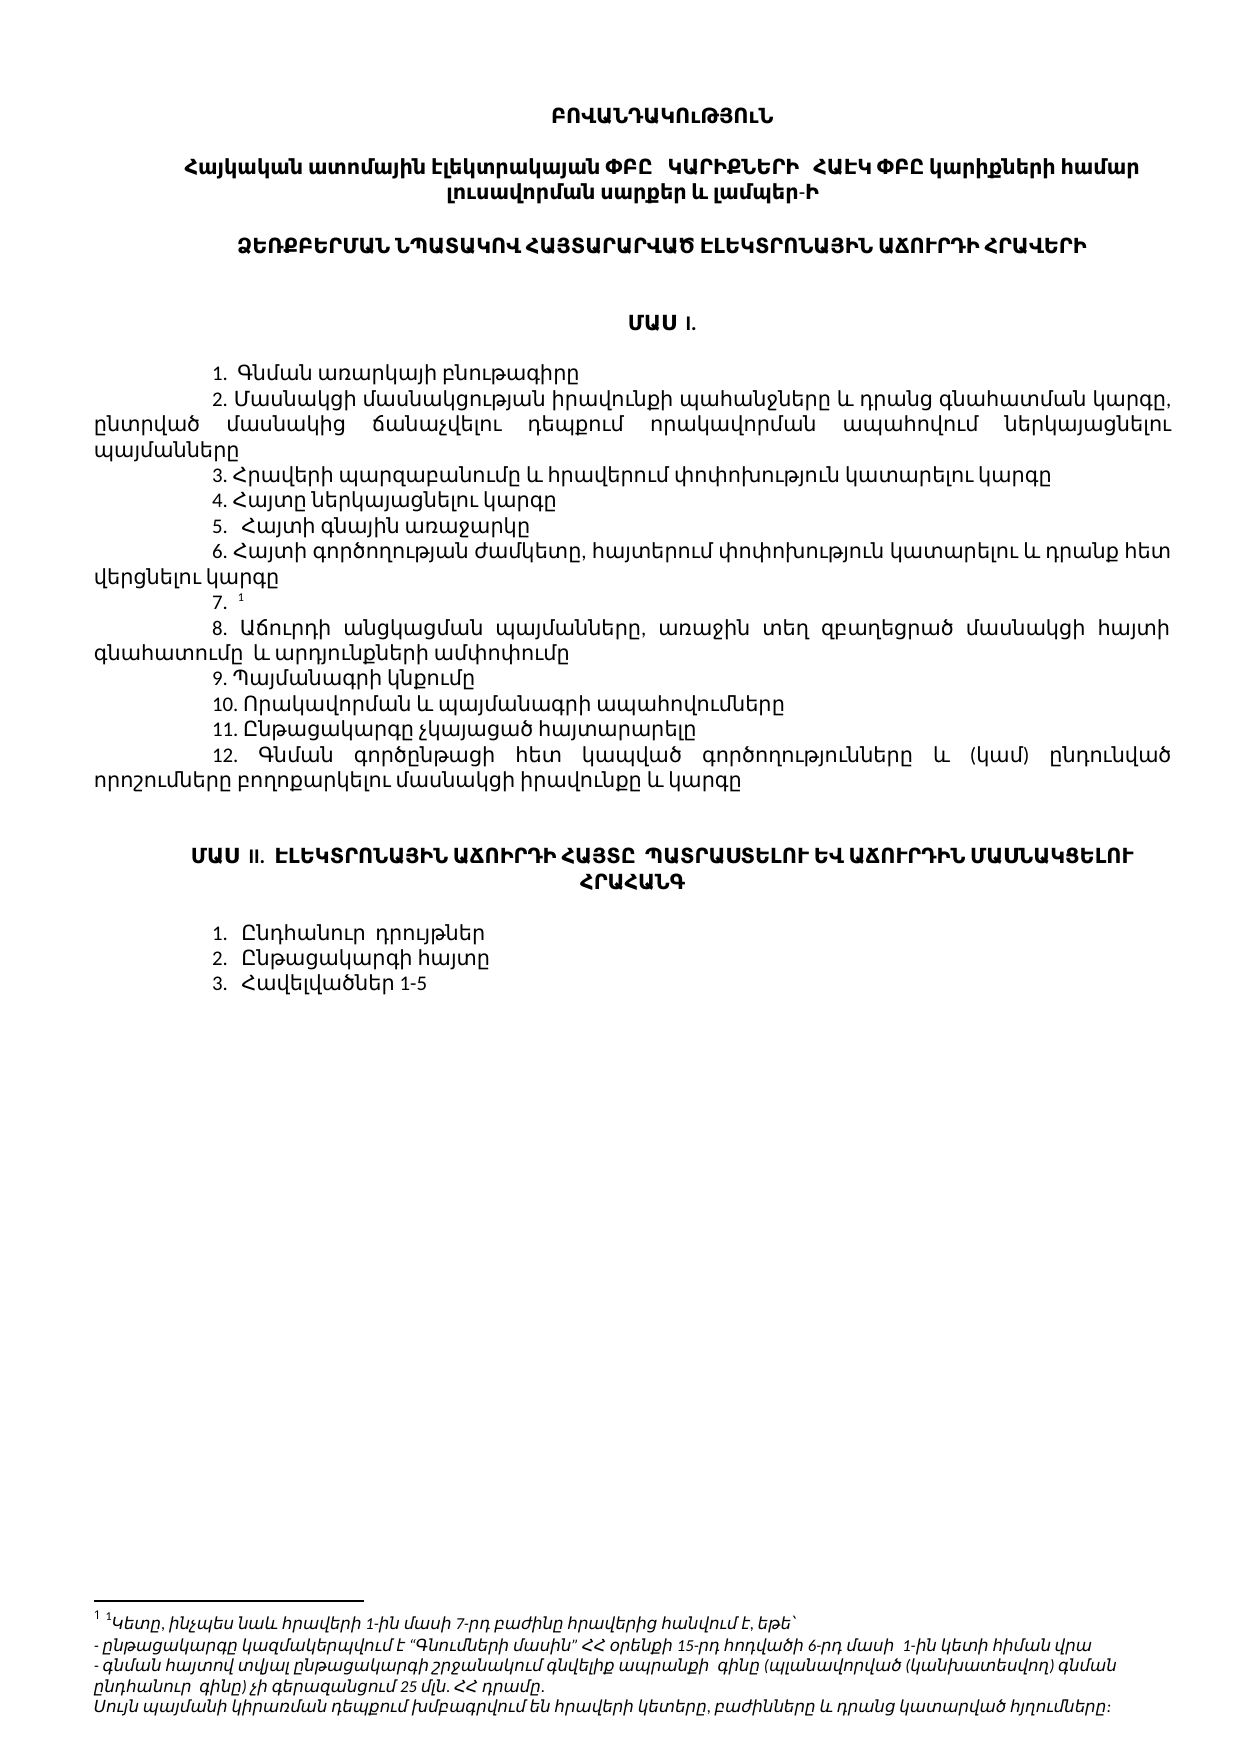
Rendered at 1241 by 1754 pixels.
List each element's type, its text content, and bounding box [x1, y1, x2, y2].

text 1. Գնման առարկայի բնութագիրը [94, 361, 1171, 386]
text 8. Աճուրդի անցկացման պայմանները, առաջին տեղ զբաղեցրած մասնակցի հայտի գնահատումը և արդյունքների ամփոփումը [94, 615, 1171, 666]
text ՁԵՌՔԲԵՐՄԱՆ ՆՊԱՏԱԿՈՎ ՀԱՅՏԱՐԱՐՎԱԾ ԷԼԵԿՏՐՈՆԱՅԻՆ ԱՃՈՒՐԴԻ ՀՐԱՎԵՐԻ [94, 233, 1171, 259]
text 4. Հայտը ներկայացնելու կարգը [94, 488, 1171, 513]
text 10. Որակավորման և պայմանագրի ապահովումները [94, 691, 1171, 716]
text Հայկական ատոմային էլեկտրակայան ՓԲԸ ԿԱՐԻՔՆԵՐԻ ՀԱԷԿ ՓԲԸ կարիքների համար լուսավորման սարքեր և լամպեր-Ի [94, 154, 1171, 205]
text 3. Հավելվածներ 1-5 [94, 971, 1171, 996]
text 2. Ընթացակարգի հայտը [94, 945, 1171, 971]
text 12. Գնման գործընթացի հետ կապված գործողությունները և (կամ) ընդունված որոշումները բողոքարկելու մասնակցի իրավունքը և կարգը [94, 742, 1171, 793]
text 2. Մասնակցի մասնակցության իրավունքի պահանջները և դրանց գնահատման կարգը, ընտրված մասնակից ճանաչվելու դեպքում որակավորման ապահովում ներկայացնելու պայմանները [94, 386, 1171, 462]
text 3. Հրավերի պարզաբանումը և հրավերում փոփոխություն կատարելու կարգը [94, 462, 1171, 488]
text ՄԱՍ II. ԷԼԵԿՏՐՈՆԱՅԻՆ ԱՃՈԻՐԴԻ ՀԱՅՏԸ ՊԱՏՐԱՍՏԵԼՈՒ ԵՎ ԱՃՈՒՐԴԻՆ ՄԱՍՆԱԿՑԵԼՈՒ ՀՐԱՀԱՆԳ [94, 843, 1171, 894]
text 1. Ընդհանուր դրույթներ [94, 920, 1171, 945]
text 5. Հայտի գնային առաջարկը [94, 513, 1171, 538]
text 7. 1 [94, 589, 1171, 615]
text 11. Ընթացակարգը չկայացած հայտարարելը [94, 716, 1171, 742]
text ՄԱՍ I. [94, 310, 1171, 335]
text ԲՈՎԱՆԴԱԿՈւԹՅՈւՆ [94, 103, 1171, 128]
text 9. Պայմանագրի կնքումը [94, 666, 1171, 691]
text 6. Հայտի գործողության ժամկետը, հայտերում փոփոխություն կատարելու և դրանք հետ վերցնելու կարգը [94, 538, 1171, 589]
